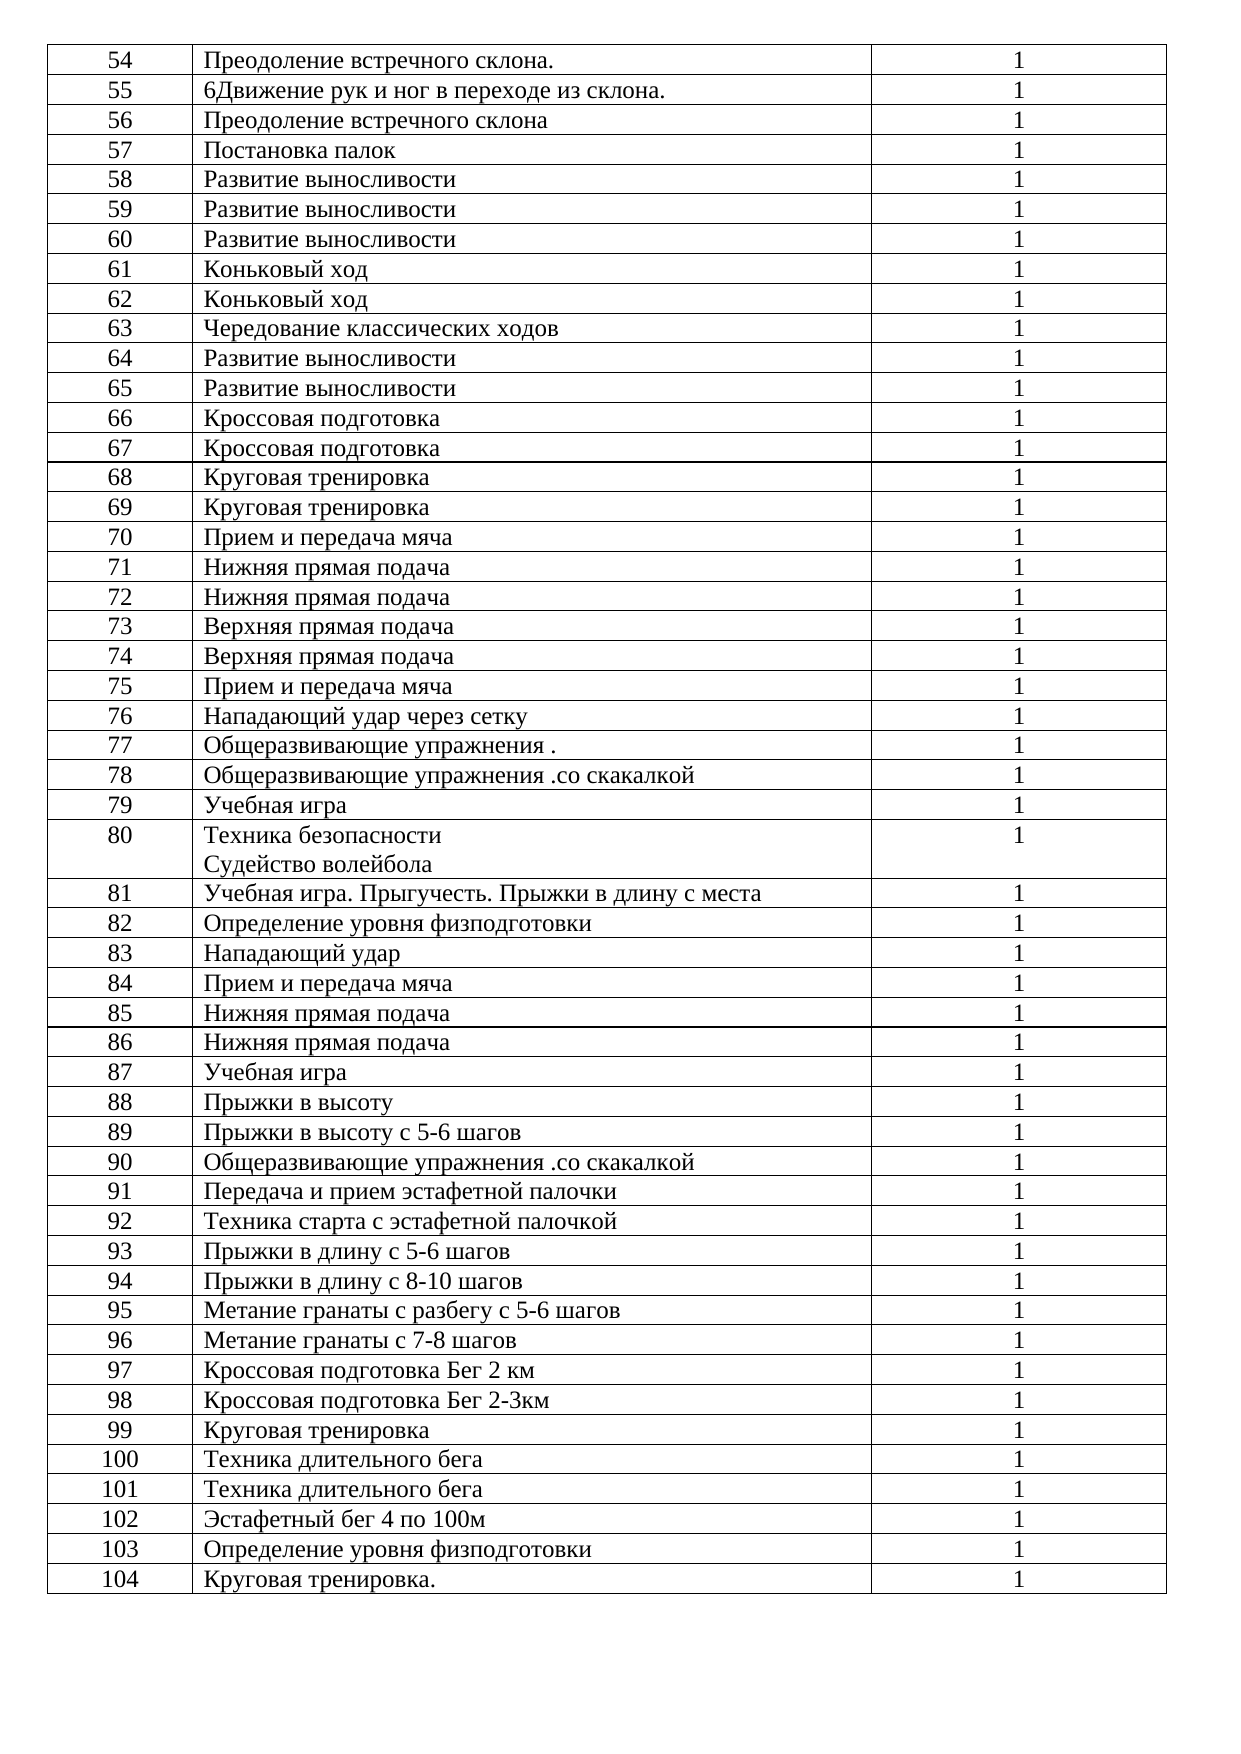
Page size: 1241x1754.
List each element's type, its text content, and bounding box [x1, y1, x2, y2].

table_cell Нижняя прямая подача [193, 1028, 871, 1056]
table_cell 1 [872, 760, 1166, 789]
table_cell 97 [48, 1355, 192, 1384]
table_cell 57 [48, 135, 192, 163]
table_cell 1 [872, 1028, 1166, 1056]
table_cell Развитие выносливости [193, 165, 871, 193]
table_cell Прием и передача мяча [193, 522, 871, 551]
table_cell 70 [48, 522, 192, 551]
table_cell Прыжки в длину с 8-10 шагов [193, 1266, 871, 1294]
table_cell 73 [48, 611, 192, 640]
table_cell Прыжки в высоту с 5-6 шагов [193, 1117, 871, 1146]
table_cell Чередование классических ходов [193, 314, 871, 342]
table_cell 1 [872, 701, 1166, 729]
table_cell 1 [872, 1206, 1166, 1235]
table_cell Круговая тренировка [193, 492, 871, 521]
table_cell 63 [48, 314, 192, 342]
table_cell Метание гранаты с разбегу с 5-6 шагов [193, 1296, 871, 1324]
table_cell 74 [48, 641, 192, 670]
table_cell 1 [872, 671, 1166, 700]
table_cell 1 [872, 1534, 1166, 1563]
table_cell 1 [872, 433, 1166, 461]
table_cell Общеразвивающие упражнения . [193, 731, 871, 759]
table_cell 61 [48, 254, 192, 283]
table_cell 81 [48, 879, 192, 907]
table_cell Метание гранаты с 7-8 шагов [193, 1325, 871, 1354]
table_cell 1 [872, 968, 1166, 997]
table_cell 98 [48, 1385, 192, 1414]
table_cell 1 [872, 135, 1166, 163]
table_cell 1 [872, 1147, 1166, 1175]
table_cell Эстафетный бег 4 по 100м [193, 1504, 871, 1533]
table_cell 56 [48, 105, 192, 134]
table_cell Техника длительного бега [193, 1474, 871, 1503]
table_cell 104 [48, 1564, 192, 1592]
table_cell 1 [872, 998, 1166, 1026]
table_cell Общеразвивающие упражнения .со скакалкой [193, 1147, 871, 1175]
table_cell 1 [872, 194, 1166, 223]
table_cell 1 [872, 224, 1166, 253]
table_cell 77 [48, 731, 192, 759]
table_cell Верхняя прямая подача [193, 611, 871, 640]
table_cell Определение уровня физподготовки [193, 1534, 871, 1563]
table_cell 1 [872, 1236, 1166, 1265]
table_cell Техника безопасности Судейство волейбола [193, 820, 871, 877]
table_cell Коньковый ход [193, 284, 871, 312]
table_cell 54 [48, 45, 192, 74]
table_cell 1 [872, 105, 1166, 134]
table_cell Развитие выносливости [193, 194, 871, 223]
table_cell Нижняя прямая подача [193, 582, 871, 610]
table_cell Учебная игра [193, 1057, 871, 1086]
table_cell 1 [872, 790, 1166, 819]
table_cell Нижняя прямая подача [193, 552, 871, 581]
table_cell Нижняя прямая подача [193, 998, 871, 1026]
table_cell 91 [48, 1176, 192, 1205]
table_cell 72 [48, 582, 192, 610]
table_cell Техника старта с эстафетной палочкой [193, 1206, 871, 1235]
table_cell 102 [48, 1504, 192, 1533]
table_cell 1 [872, 1504, 1166, 1533]
table_cell Кроссовая подготовка Бег [193, 1355, 871, 1384]
table_cell Коньковый ход [193, 254, 871, 283]
table_cell Круговая тренировка [193, 463, 871, 491]
table_cell Кроссовая подготовка Бег 2-3км [193, 1385, 871, 1414]
table_cell 1 [872, 403, 1166, 432]
table_cell 65 [48, 373, 192, 402]
table_cell Постановка палок [193, 135, 871, 163]
table_cell 1 [872, 463, 1166, 491]
table_cell 71 [48, 552, 192, 581]
table_cell 1 [872, 284, 1166, 312]
table_cell 6Движение рук и ног в переходе из склона. [193, 75, 871, 104]
table_cell 1 [872, 1564, 1166, 1592]
table_cell 67 [48, 433, 192, 461]
table_cell 1 [872, 1415, 1166, 1443]
table_cell 1 [872, 908, 1166, 937]
table_cell 58 [48, 165, 192, 193]
table_cell 1 [872, 1117, 1166, 1146]
table_cell Развитие выносливости [193, 224, 871, 253]
table_cell 1 [872, 1445, 1166, 1473]
table_cell 94 [48, 1266, 192, 1294]
table_cell Развитие выносливости [193, 373, 871, 402]
table_cell 1 [872, 552, 1166, 581]
table_cell 1 [872, 254, 1166, 283]
table_cell Нападающий удар [193, 938, 871, 967]
table_cell 83 [48, 938, 192, 967]
table_cell 62 [48, 284, 192, 312]
table_cell Прыжки в длину с 5-6 шагов [193, 1236, 871, 1265]
table_cell 88 [48, 1087, 192, 1116]
table_cell 1 [872, 879, 1166, 907]
table_cell Общеразвивающие упражнения .со скакалкой [193, 760, 871, 789]
table_cell Круговая тренировка. [193, 1564, 871, 1592]
table_cell 89 [48, 1117, 192, 1146]
table_cell 1 [872, 611, 1166, 640]
table_cell 1 [872, 1266, 1166, 1294]
table_cell 87 [48, 1057, 192, 1086]
table_cell 1 [872, 492, 1166, 521]
table_cell 55 [48, 75, 192, 104]
table_cell 1 [872, 641, 1166, 670]
table_cell 59 [48, 194, 192, 223]
table_cell 1 [872, 314, 1166, 342]
table_cell 1 [872, 820, 1166, 877]
table_cell Кроссовая подготовка [193, 403, 871, 432]
table_cell 92 [48, 1206, 192, 1235]
table_cell Нападающий удар через сетку [193, 701, 871, 729]
table_cell Прием и передача мяча [193, 671, 871, 700]
table_cell Кроссовая подготовка [193, 433, 871, 461]
table_cell Прыжки в высоту [193, 1087, 871, 1116]
table_cell Преодоление встречного склона. [193, 45, 871, 74]
table_cell 90 [48, 1147, 192, 1175]
table_cell 86 [48, 1028, 192, 1056]
table_cell 60 [48, 224, 192, 253]
table_cell 78 [48, 760, 192, 789]
table_cell 1 [872, 373, 1166, 402]
table_cell 79 [48, 790, 192, 819]
table_cell 96 [48, 1325, 192, 1354]
table_cell 1 [872, 1474, 1166, 1503]
table_cell 1 [872, 522, 1166, 551]
table_cell Учебная игра. Прыгучесть. Прыжки в длину с места [193, 879, 871, 907]
table_cell 1 [872, 1325, 1166, 1354]
table_cell 76 [48, 701, 192, 729]
table_cell 1 [872, 938, 1166, 967]
table_cell Передача и прием эстафетной палочки [193, 1176, 871, 1205]
table_cell 75 [48, 671, 192, 700]
table_cell Учебная игра [193, 790, 871, 819]
table_cell 80 [48, 820, 192, 877]
table_cell Круговая тренировка [193, 1415, 871, 1443]
table_cell 95 [48, 1296, 192, 1324]
table_cell 1 [872, 45, 1166, 74]
table_cell Верхняя прямая подача [193, 641, 871, 670]
table_cell 68 [48, 463, 192, 491]
table_cell 101 [48, 1474, 192, 1503]
table_cell 93 [48, 1236, 192, 1265]
table_cell 1 [872, 1355, 1166, 1384]
table_cell 1 [872, 343, 1166, 372]
table_cell 99 [48, 1415, 192, 1443]
table_cell 69 [48, 492, 192, 521]
table_cell 1 [872, 1087, 1166, 1116]
table_cell 1 [872, 165, 1166, 193]
table_cell 1 [872, 1385, 1166, 1414]
table_cell 1 [872, 731, 1166, 759]
table_cell 1 [872, 582, 1166, 610]
table_cell 1 [872, 1296, 1166, 1324]
table_cell 66 [48, 403, 192, 432]
table_cell Преодоление встречного склона [193, 105, 871, 134]
table_cell Определение уровня физподготовки [193, 908, 871, 937]
table_cell 1 [872, 75, 1166, 104]
table_cell 85 [48, 998, 192, 1026]
table_cell 100 [48, 1445, 192, 1473]
table_cell 1 [872, 1057, 1166, 1086]
table_cell 1 [872, 1176, 1166, 1205]
table_cell 64 [48, 343, 192, 372]
table_cell Прием и передача мяча [193, 968, 871, 997]
table_cell 84 [48, 968, 192, 997]
table_cell 82 [48, 908, 192, 937]
table_cell Развитие выносливости [193, 343, 871, 372]
table_cell 103 [48, 1534, 192, 1563]
table_cell Техника длительного бега [193, 1445, 871, 1473]
